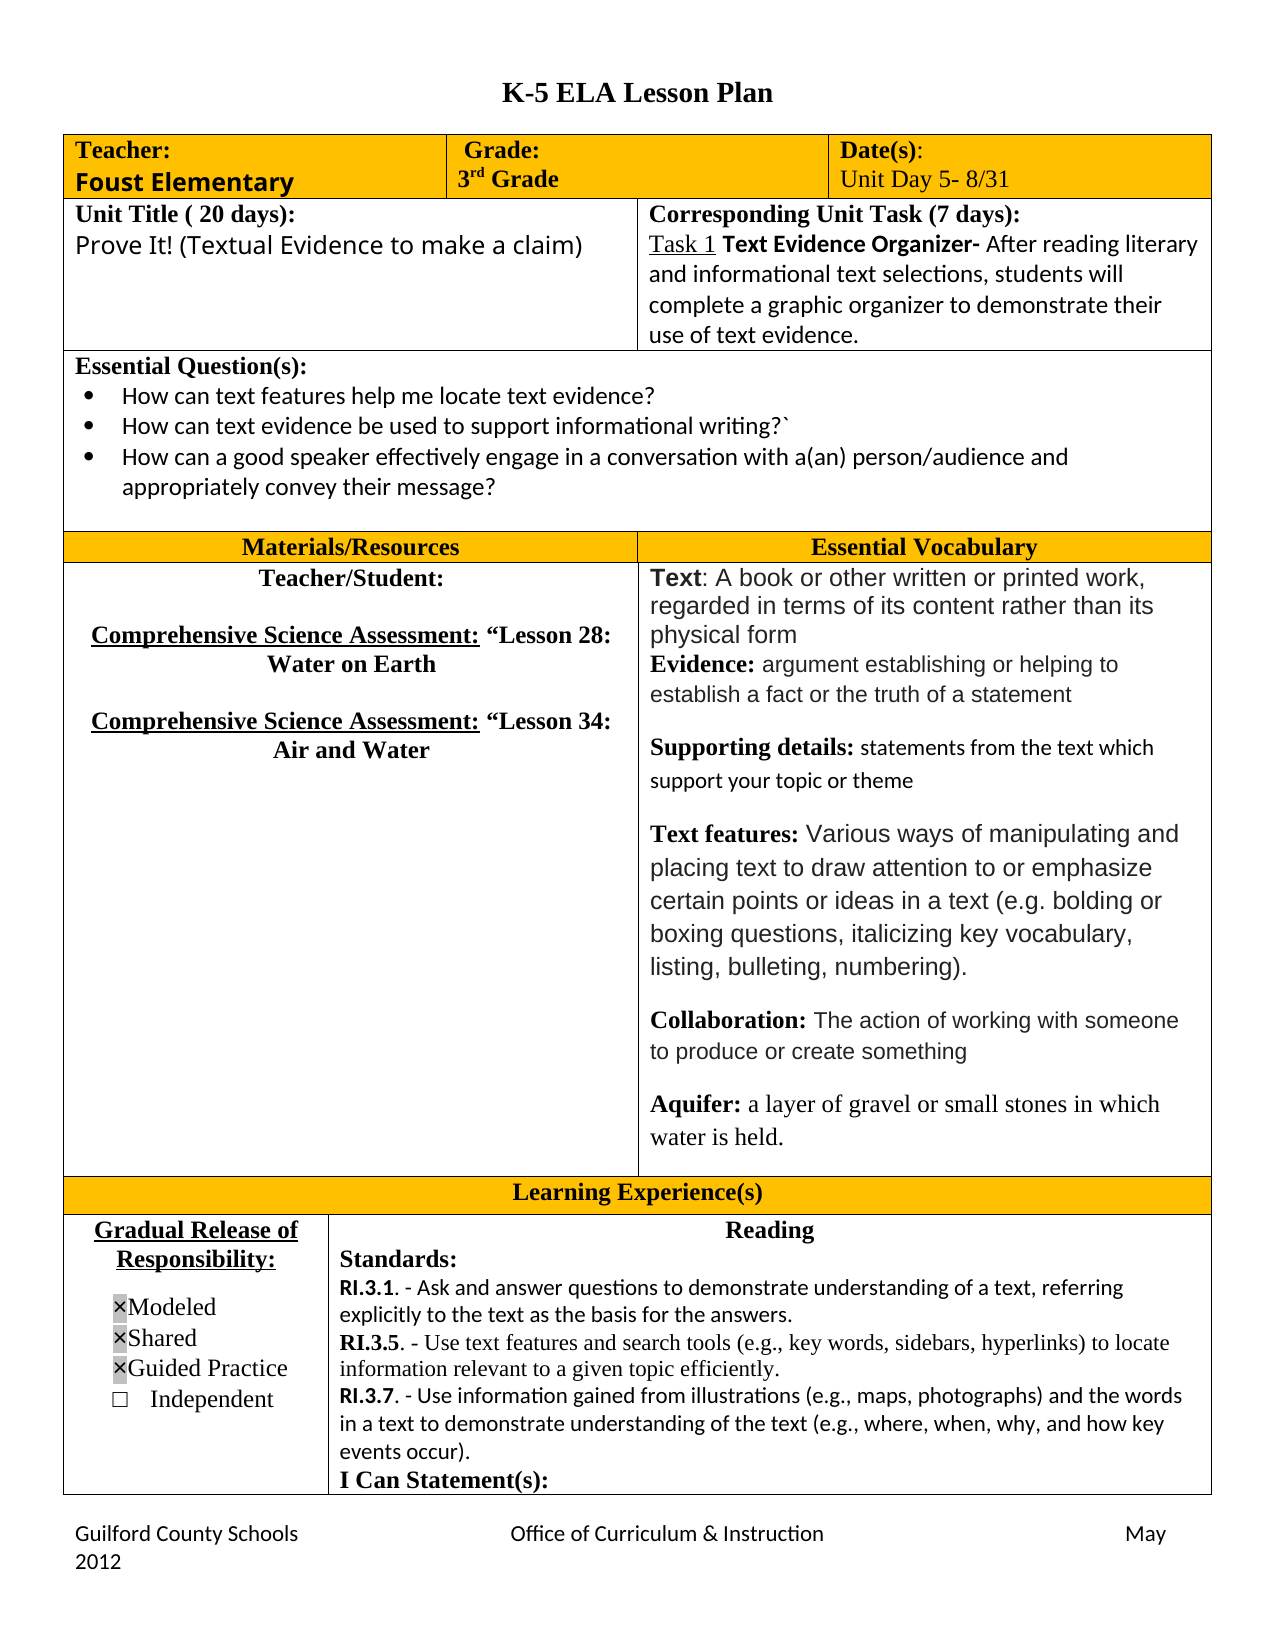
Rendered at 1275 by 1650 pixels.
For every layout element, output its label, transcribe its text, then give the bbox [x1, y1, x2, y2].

table_header Grade: 3rd Grade [447, 135, 828, 198]
table_cell Essential Question(s): How can text features help me locate text evidence? How can text evidence be used to support informational writing?` How can a good speaker effectively engage in a conversation with a(an) person/audience and appropriately convey their message? [64, 351, 1211, 531]
table_cell Essential Vocabulary [638, 532, 1211, 562]
table_cell Corresponding Unit Task (7 days): Task 1 Text Evidence Organizer- After reading literary and informational text selections, students will complete a graphic organizer to demonstrate their use of text evidence. [638, 199, 1211, 350]
table_header Teacher: Foust Elementary [64, 135, 446, 198]
table_cell Unit Title ( 20 days): Prove It! (Textual Evidence to make a claim) [64, 199, 637, 350]
table_cell Teacher/Student: Comprehensive Science Assessment: “Lesson 28: Water on Earth Comprehensive Science Assessment: “Lesson 34: Air and Water [64, 563, 638, 1176]
text K-5 ELA Lesson Plan [75, 75, 1200, 108]
table_cell Evidence: argument establishing or helping to establish a fact or the truth of a statement Supporting details: statements from the text which support your topic or theme Text features: Various ways of manipulating and placing text to draw attention to or emphasize certain points or ideas in a text (e.g. bolding or boxing questions, italicizing key vocabulary, listing, bulleting, numbering). Collaboration: The action of working with someone to produce or create something Aquifer: a layer of gravel or small stones in which water is held. [639, 563, 1211, 1176]
table_header Date(s): Unit Day 5- 8/31 [829, 135, 1211, 198]
table_cell Learning Experience(s) [64, 1177, 1211, 1214]
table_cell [64, 1215, 328, 1494]
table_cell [329, 1215, 1211, 1494]
table_cell Materials/Resources [64, 532, 637, 562]
